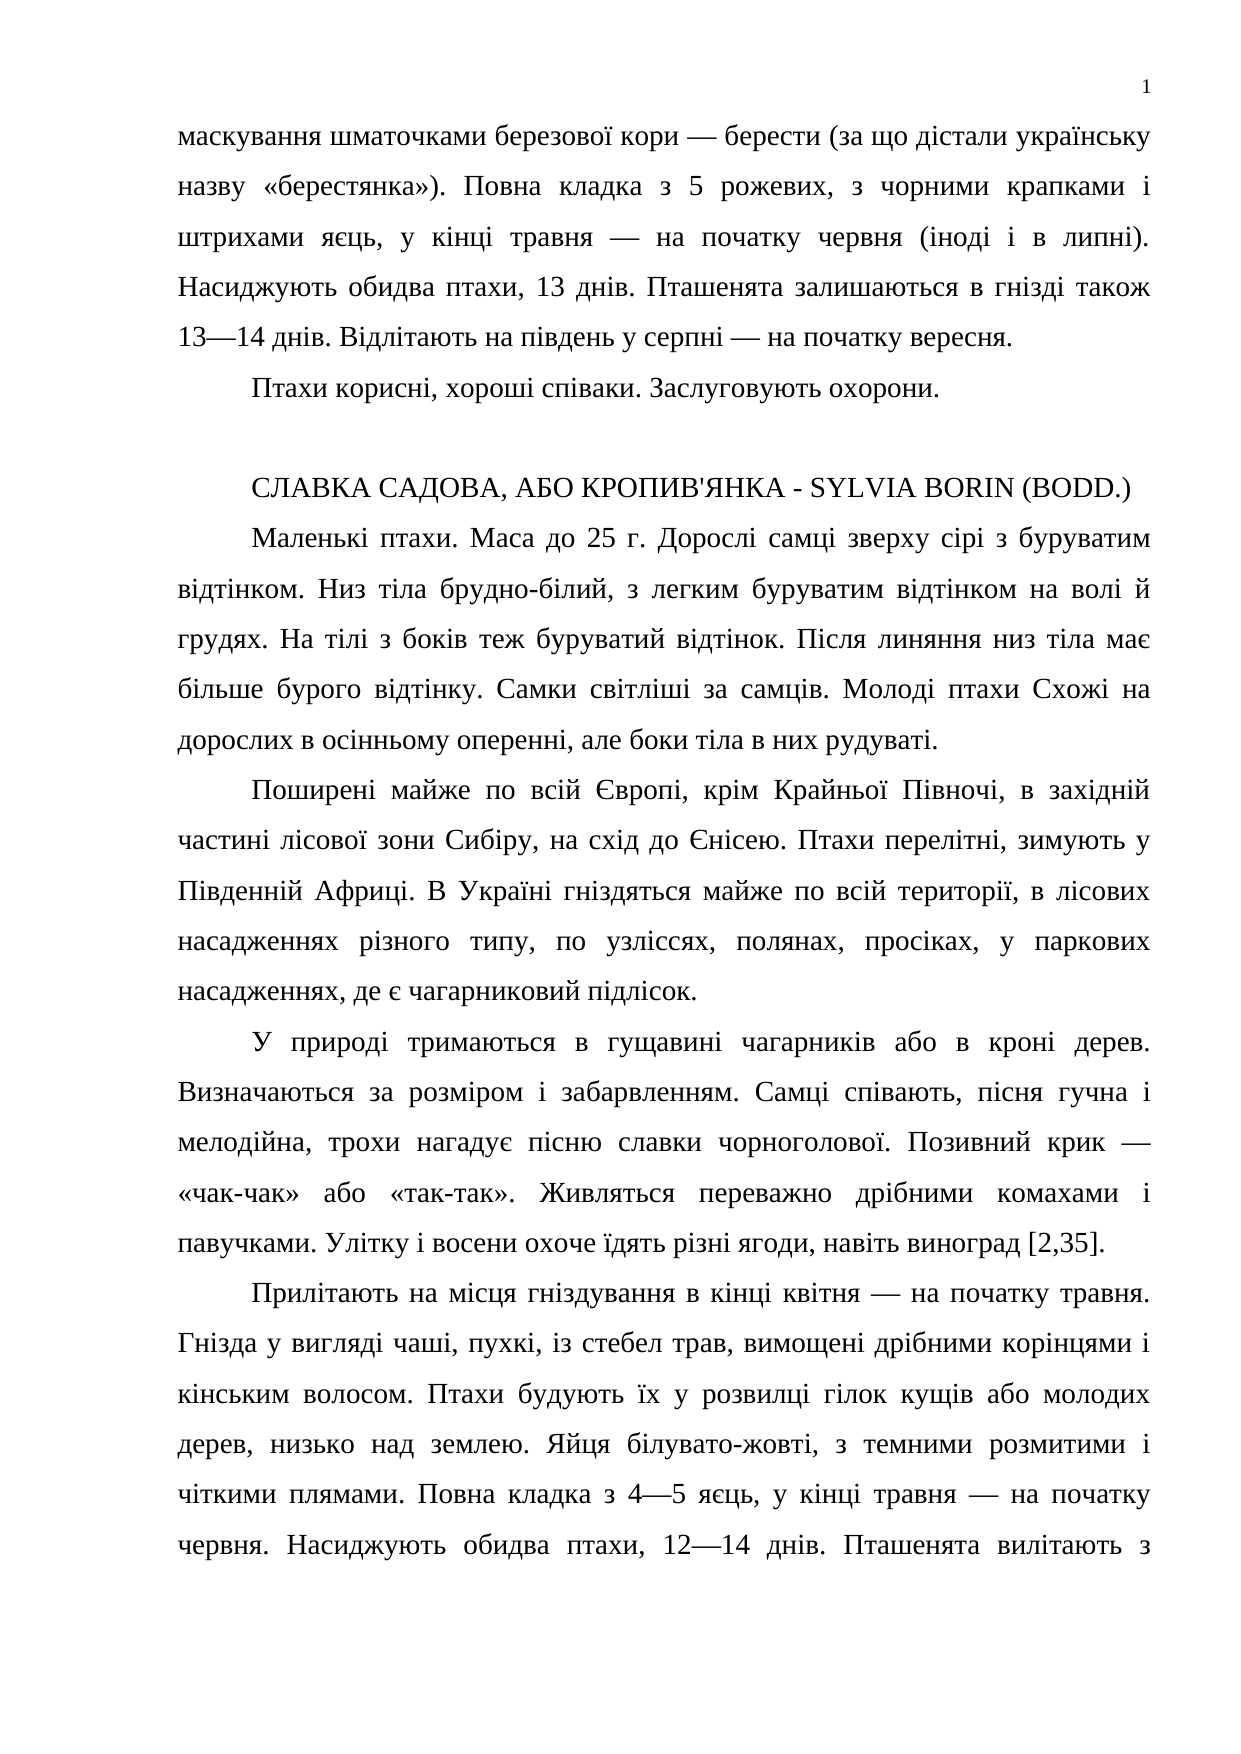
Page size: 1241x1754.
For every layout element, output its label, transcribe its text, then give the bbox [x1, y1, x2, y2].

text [177, 118, 1152, 353]
text Птахи корисні, хороші співаки. Заслуговують охорони. [177, 370, 1152, 403]
text Маленькі птахи. Маса до 25 г. Дорослі самці зверху сірі з буруватим відтінком. Низ тіла брудно-білий, з легким буруватим відтінком на волі й грудях. На тілі з боків теж буруватий відтінок. Після линяння низ тіла має більше бурого відтінку. Самки світліші за самців. Молоді птахи Схожі на дорослих в осінньому оперенні, але боки тіла в них рудуваті. [177, 521, 1152, 755]
text У природі тримаються в гущавині чагарників або в кроні дерев. Визначаються за розміром і забарвленням. Самці співають, пісня гучна і мелодійна, трохи нагадує пісню славки чорноголової. Позивний крик — «чак-чак» або «так-так». Живляться переважно дрібними комахами і павучками. Улітку і восени охоче їдять різні ягоди, навіть виноград [2,35]. [177, 1024, 1152, 1258]
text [177, 1275, 1152, 1560]
text СЛАВКА САДОВА, АБО КРОПИВ'ЯНКА - SYLVIA BORIN (BODD.) [177, 470, 1152, 504]
text Поширені майже по всій Європі, крім Крайньої Півночі, в західній частині лісової зони Сибіру, на схід до Єнісею. Птахи перелітні, зимують у Південній Африці. В Україні гніздяться майже по всій території, в лісових насадженнях різного типу, по узліссях, полянах, просіках, у паркових насадженнях, де є чагарниковий підлісок. [177, 772, 1152, 1007]
